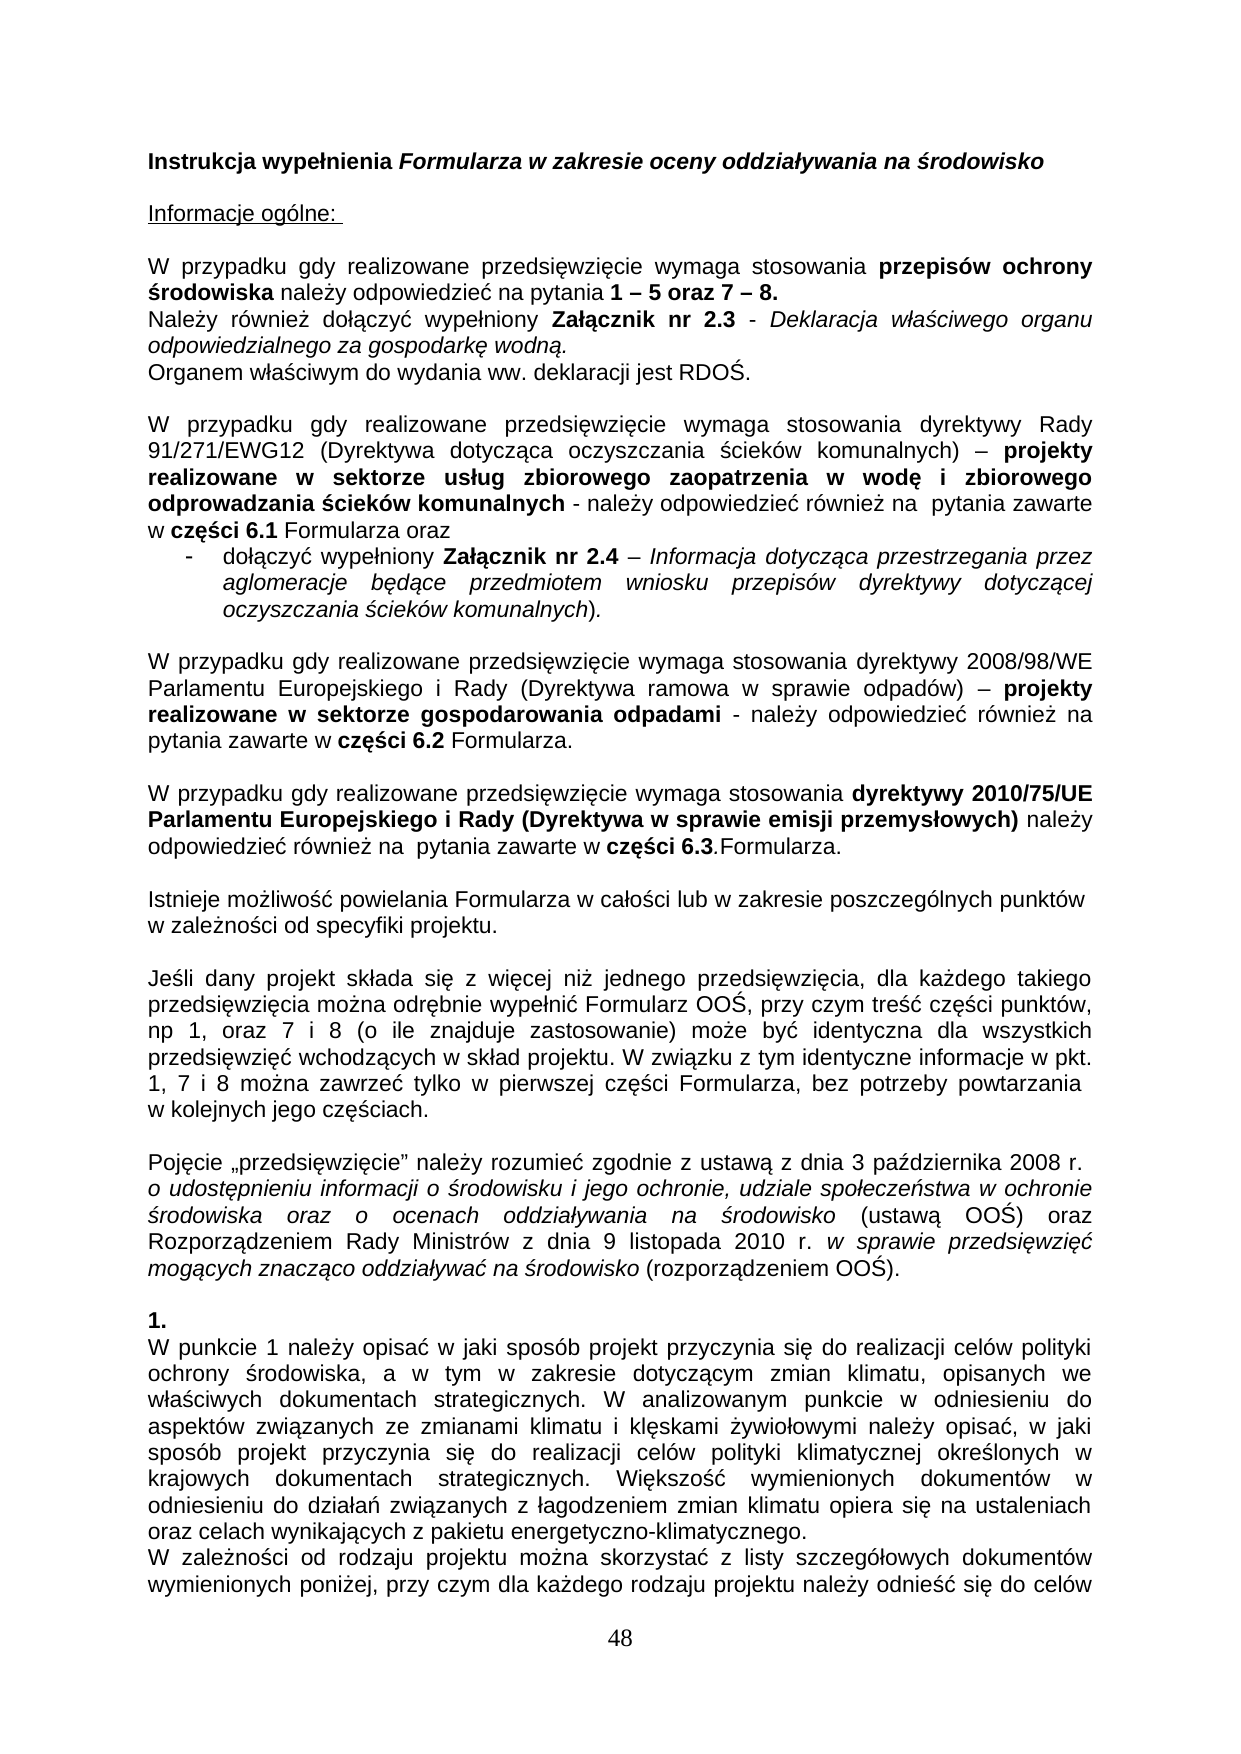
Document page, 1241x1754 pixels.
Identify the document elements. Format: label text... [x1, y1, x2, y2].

list dołączyć wypełniony Załącznik nr 2.4 – Informacja dotycząca przestrzegania przez aglomeracje będące przedmiotem wniosku przepisów dyrektywy dotyczącej oczyszczania ścieków komunalnych). [185, 543, 1093, 622]
text Instrukcja wypełnienia Formularza w zakresie oceny oddziaływania na środowisko [148, 148, 1093, 174]
text W przypadku gdy realizowane przedsięwzięcie wymaga stosowania dyrektywy 2008/98/WE Parlamentu Europejskiego i Rady (Dyrektywa ramowa w sprawie odpadów) – projekty realizowane w sektorze gospodarowania odpadami - należy odpowiedzieć również na pytania zawarte w części 6.2 Formularza. [148, 648, 1093, 754]
text Informacje ogólne: [148, 200, 1093, 227]
text Należy również dołączyć wypełniony Załącznik nr 2.3 - Deklaracja właściwego organu odpowiedzialnego za gospodarkę wodną. [148, 306, 1093, 358]
text Istnieje możliwość powielania Formularza w całości lub w zakresie poszczególnych punktów w zależności od specyfiki projektu. [148, 886, 1093, 938]
text 1. [148, 1307, 1093, 1333]
text Pojęcie „przedsięwzięcie” należy rozumieć zgodnie z ustawą z dnia 3 października 2008 r. o udostępnieniu informacji o środowisku i jego ochronie, udziale społeczeństwa w ochronie środowiska oraz o ocenach oddziaływania na środowisko (ustawą OOŚ) oraz Rozporządzeniem Rady Ministrów z dnia 9 listopada 2010 r. w sprawie przedsięwzięć mogących znacząco oddziaływać na środowisko (rozporządzeniem OOŚ). [148, 1149, 1093, 1281]
text Organem właściwym do wydania ww. deklaracji jest RDOŚ. [148, 358, 1093, 385]
text W przypadku gdy realizowane przedsięwzięcie wymaga stosowania dyrektywy 2010/75/UE Parlamentu Europejskiego i Rady (Dyrektywa w sprawie emisji przemysłowych) należy odpowiedzieć również na pytania zawarte w części 6.3.Formularza. [148, 780, 1093, 859]
text W przypadku gdy realizowane przedsięwzięcie wymaga stosowania przepisów ochrony środowiska należy odpowiedzieć na pytania 1 – 5 oraz 7 – 8. [148, 253, 1093, 306]
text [148, 1544, 1093, 1597]
text W punkcie 1 należy opisać w jaki sposób projekt przyczynia się do realizacji celów polityki ochrony środowiska, a w tym w zakresie dotyczącym zmian klimatu, opisanych we właściwych dokumentach strategicznych. W analizowanym punkcie w odniesieniu do aspektów związanych ze zmianami klimatu i klęskami żywiołowymi należy opisać, w jaki sposób projekt przyczynia się do realizacji celów polityki klimatycznej określonych w krajowych dokumentach strategicznych. Większość wymienionych dokumentów w odniesieniu do działań związanych z łagodzeniem zmian klimatu opiera się na ustaleniach oraz celach wynikających z pakietu energetyczno-klimatycznego. [148, 1333, 1093, 1544]
text Jeśli dany projekt składa się z więcej niż jednego przedsięwzięcia, dla każdego takiego przedsięwzięcia można odrębnie wypełnić Formularz OOŚ, przy czym treść części punktów, np 1, oraz 7 i 8 (o ile znajduje zastosowanie) może być identyczna dla wszystkich przedsięwzięć wchodzących w skład projektu. W związku z tym identyczne informacje w pkt. 1, 7 i 8 można zawrzeć tylko w pierwszej części Formularza, bez potrzeby powtarzania w kolejnych jego częściach. [148, 964, 1093, 1123]
text W przypadku gdy realizowane przedsięwzięcie wymaga stosowania dyrektywy Rady 91/271/EWG12 (Dyrektywa dotycząca oczyszczania ścieków komunalnych) – projekty realizowane w sektorze usług zbiorowego zaopatrzenia w wodę i zbiorowego odprowadzania ścieków komunalnych - należy odpowiedzieć również na pytania zawarte w części 6.1 Formularza oraz [148, 411, 1093, 543]
